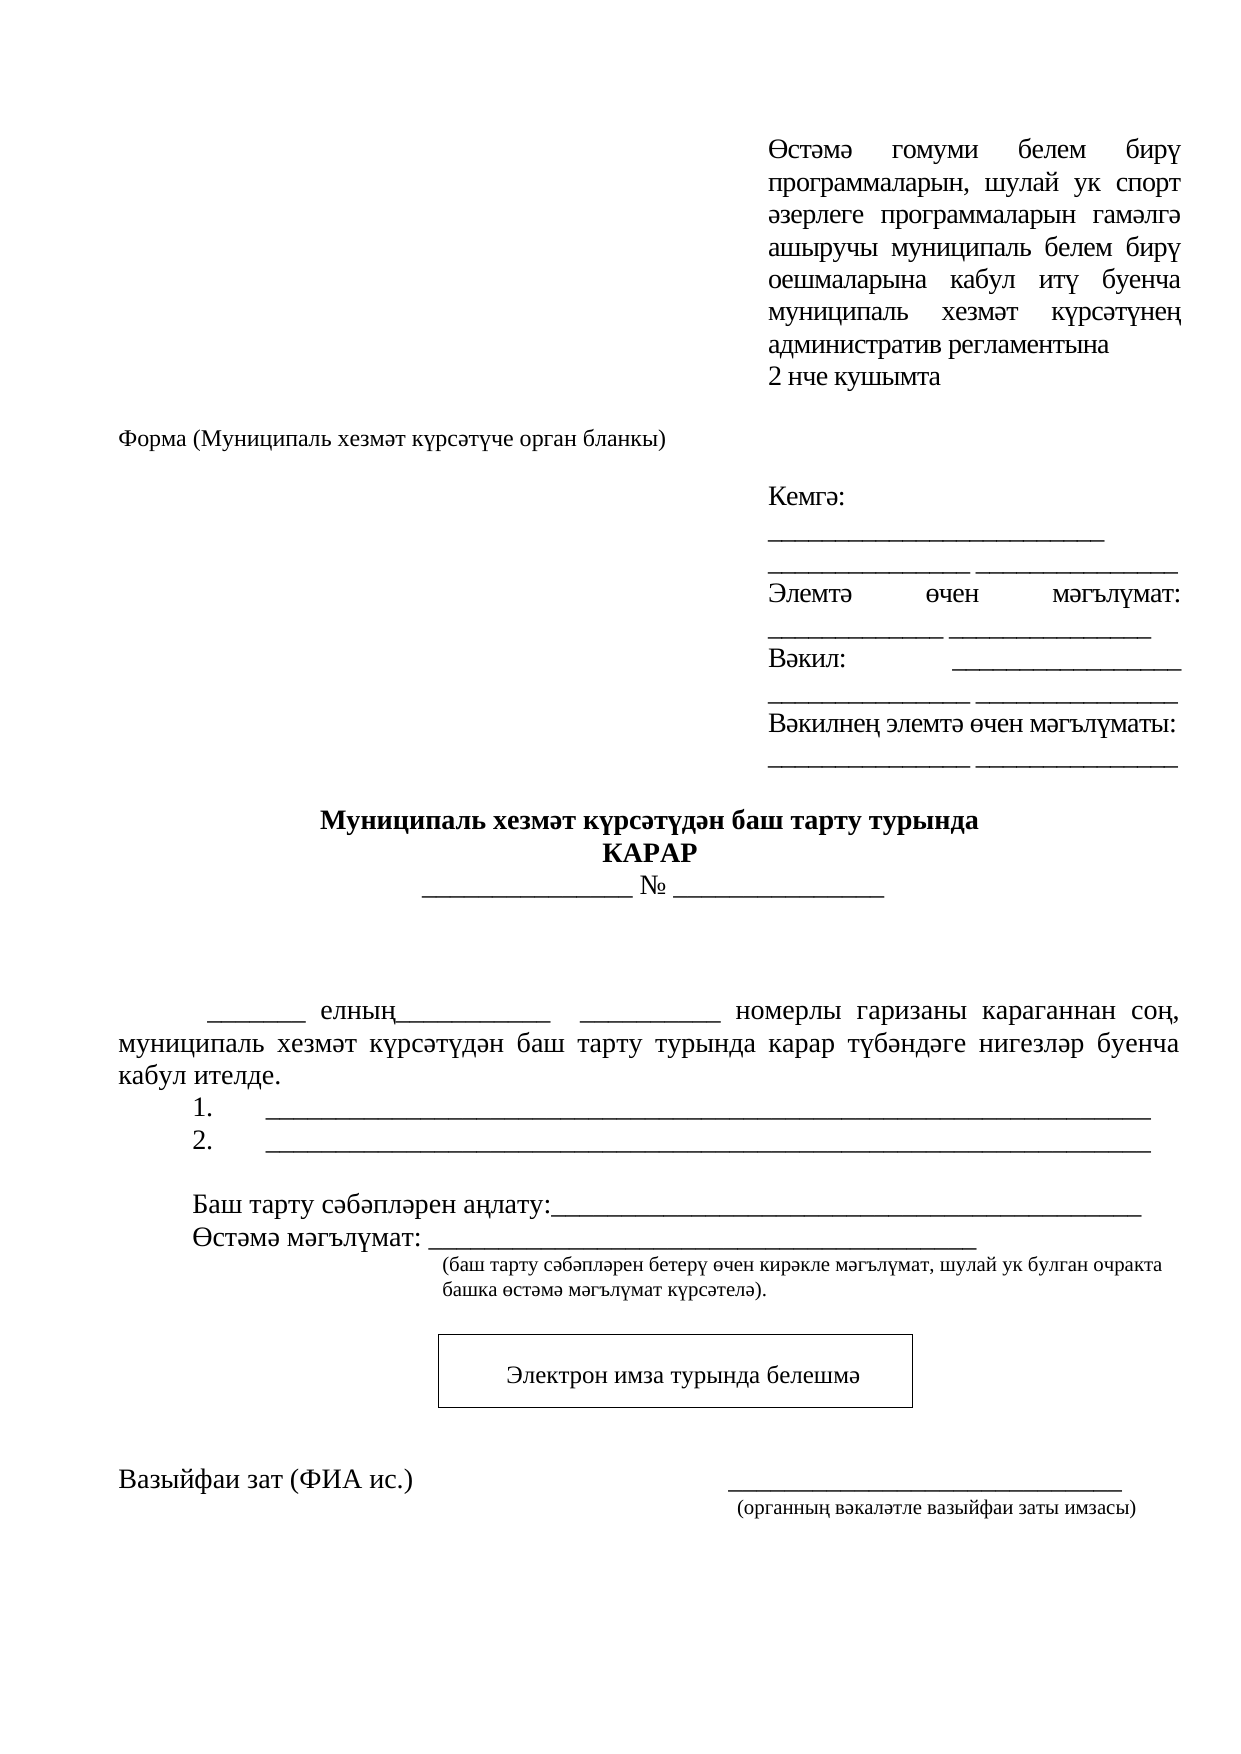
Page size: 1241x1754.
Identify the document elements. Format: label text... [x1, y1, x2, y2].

text башка өстәмә мәгълүмат күрсәтелә). [118, 1276, 1181, 1301]
text Форма (Муниципаль хезмәт күрсәтүче орган бланкы) [118, 424, 1181, 452]
text Өстәмә гомуми белем бирү программаларын, шулай ук спорт әзерлеге программаларын гамәлгә ашыручы муниципаль белем бирү оешмаларына кабул итү буенча муниципаль хезмәт күрсәтүнең административ регламентына [768, 132, 1181, 359]
text Элемтә өчен мәгълүмат: _____________ _______________ [768, 576, 1181, 641]
text _______________ _______________ [768, 738, 1181, 771]
text Вәкилнең элемтә өчен мәгълүматы: [768, 706, 1181, 738]
text Муниципаль хезмәт күрсәтүдән баш тарту турында [118, 803, 1181, 836]
text (органның вәкаләтле вазыйфаи заты имзасы) [118, 1495, 1181, 1519]
text 1. _______________________________________________________________ [118, 1090, 1181, 1123]
text КАРАР [118, 836, 1181, 868]
text _______ елның___________ __________ номерлы гаризаны караганнан соң, муниципаль хезмәт күрсәтүдән баш тарту турында карар түбәндәге нигезләр буенча кабул ителде. [118, 993, 1181, 1090]
text Вазыйфаи зат (ФИА ис.) ____________________________ [118, 1462, 1181, 1495]
text _______________ № _______________ [118, 868, 1181, 900]
text Өстәмә мәгълүмат: _______________________________________ [118, 1220, 1181, 1252]
text (баш тарту сәбәпләрен бетерү өчен кирәкле мәгълүмат, шулай ук булган очракта [118, 1252, 1181, 1276]
text 2. _______________________________________________________________ [118, 1123, 1181, 1155]
text 2 нче кушымта [768, 359, 1181, 392]
text Баш тарту сәбәпләрен аңлату:__________________________________________ [118, 1188, 1181, 1220]
text Кемгә: _________________________ _______________ _______________ [768, 479, 1181, 576]
text Вәкил: _________________ _______________ _______________ [768, 641, 1181, 706]
